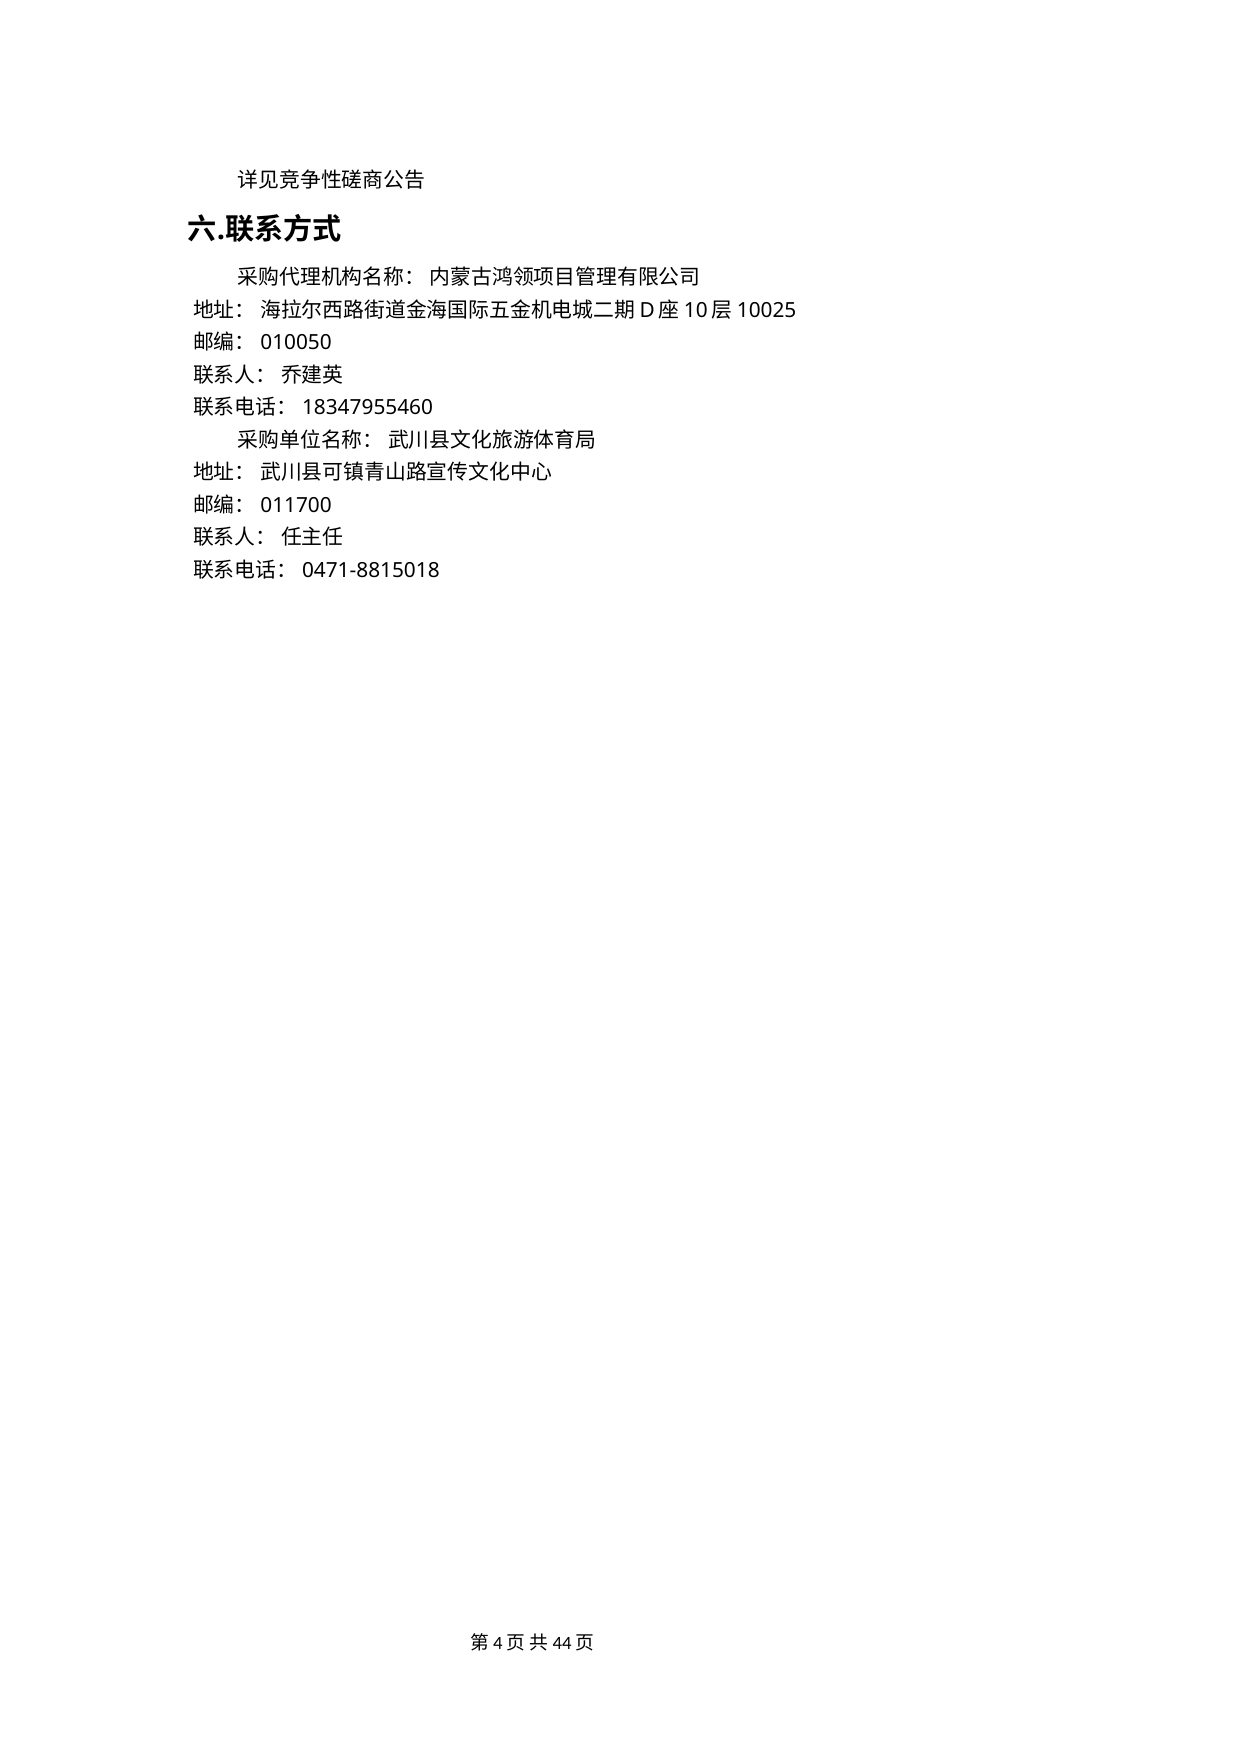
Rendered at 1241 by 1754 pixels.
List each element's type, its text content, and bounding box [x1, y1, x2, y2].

text 联系人： 乔建英 [187, 357, 1053, 389]
text 地址： 海拉尔西路街道金海国际五金机电城二期D座10层10025 [187, 292, 1053, 324]
text 邮编： 010050 [187, 324, 1053, 357]
text 详见竞争性磋商公告 [187, 162, 1053, 194]
text 采购单位名称： 武川县文化旅游体育局 [187, 422, 1053, 454]
text 邮编： 011700 [187, 487, 1053, 519]
text 联系人： 任主任 [187, 519, 1053, 552]
text 联系电话： 18347955460 [187, 389, 1053, 422]
text 联系电话： 0471-8815018 [187, 552, 1053, 584]
text 六.联系方式 [187, 194, 1053, 259]
text 地址： 武川县可镇青山路宣传文化中心 [187, 454, 1053, 487]
text 采购代理机构名称： 内蒙古鸿领项目管理有限公司 [187, 259, 1053, 292]
